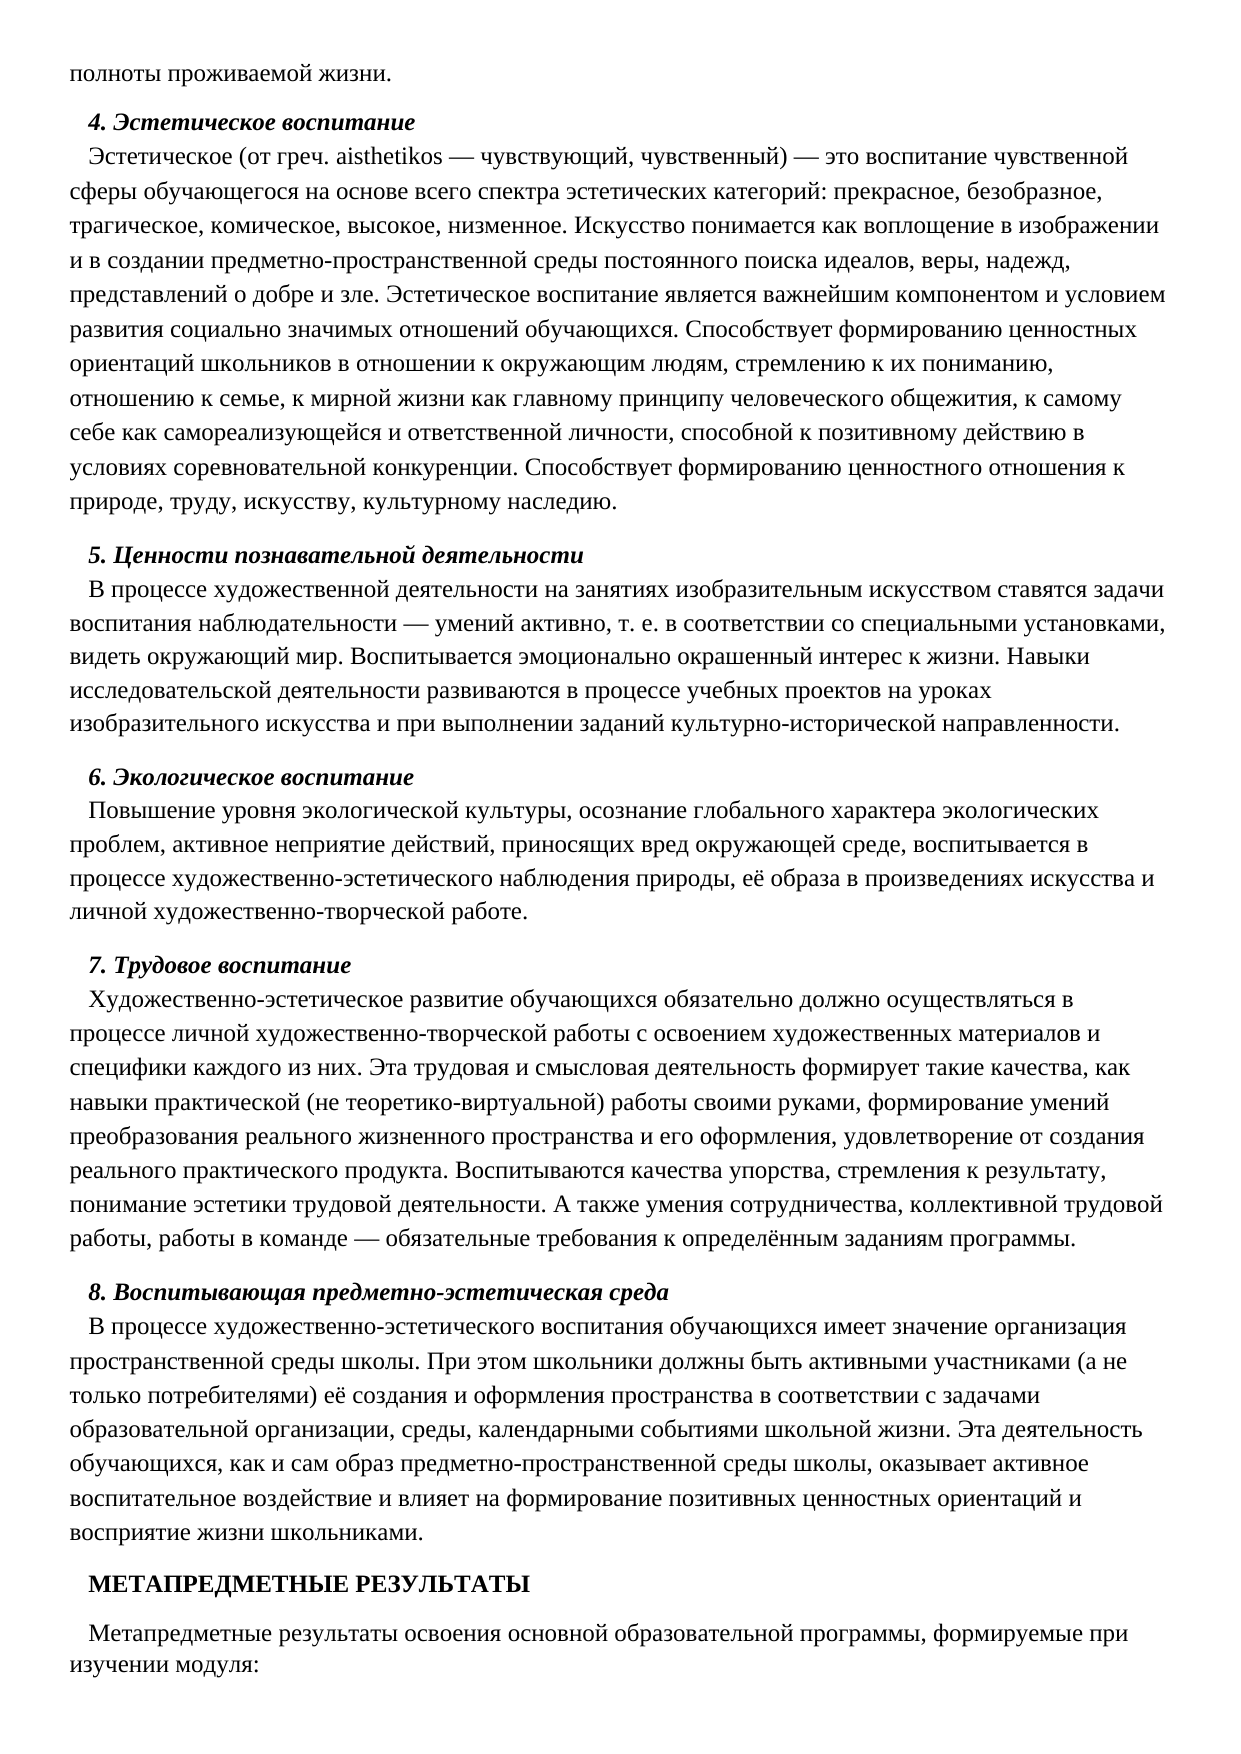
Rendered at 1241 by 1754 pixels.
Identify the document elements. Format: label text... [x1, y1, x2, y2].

text 6. Экологическое воспитание Повышение уровня экологической культуры, осознание глобального характера экологических проблем, активное неприятие действий, приносящих вред окружающей среде, воспитывается в процессе художественно-эстетического наблюдения природы, её образа в произведениях искусства и личной художественно-творческой работе. [69, 762, 1169, 925]
text 5. Ценности познавательной деятельности В процессе художественной деятельности на занятиях изобразительным искусством ставятся задачи воспитания наблюдательности — умений активно, т. е. в соответствии со специальными установками, видеть окружающий мир. Воспитывается эмоционально окрашенный интерес к жизни. Навыки исследовательской деятельности развиваются в процессе учебных проектов на уроках изобразительного искусства и при выполнении заданий культурно-исторической направленности. [69, 541, 1169, 737]
text 4. Эстетическое воспитание Эстетическое (от греч. aisthetikos — чувствующий, чувственный) — это воспитание чувственной сферы обучающегося на основе всего спектра эстетических категорий: прекрасное, безобразное, трагическое, комическое, высокое, низменное. Искусство понимается как воплощение в изображении и в создании предметно-пространственной среды постоянного поиска идеалов, веры, надежд, представлений о добре и зле. Эстетическое воспитание является важнейшим компонентом и условием развития социально значимых отношений обучающихся. Способствует формированию ценностных ориентаций школьников в отношении к окружающим людям, стремлению к их пониманию, отношению к семье, к мирной жизни как главному принципу человеческого общежития, к самому себе как самореализующейся и ответственной личности, способной к позитивному действию в условиях соревновательной конкуренции. Способствует формированию ценностного отношения к природе, труду, искусству, культурному наследию. [69, 107, 1169, 515]
text полноты проживаемой жизни. [69, 59, 1169, 87]
text Метапредметные результаты освоения основной образовательной программы, формируемые при изучении модуля: [69, 1618, 1139, 1678]
text МЕТАПРЕДМЕТНЫЕ РЕЗУЛЬТАТЫ [88, 1571, 1169, 1598]
text 8. Воспитывающая предметно-эстетическая среда В процессе художественно-эстетического воспитания обучающихся имеет значение организация пространственной среды школы. При этом школьники должны быть активными участниками (а не только потребителями) её создания и оформления пространства в соответствии с задачами образовательной организации, среды, календарными событиями школьной жизни. Эта деятельность обучающихся, как и сам образ предметно-пространственной среды школы, оказывает активное воспитательное воздействие и влияет на формирование позитивных ценностных ориентаций и восприятие жизни школьниками. [69, 1277, 1154, 1546]
text 7. Трудовое воспитание Художественно-эстетическое развитие обучающихся обязательно должно осуществляться в процессе личной художественно-творческой работы с освоением художественных материалов и специфики каждого из них. Эта трудовая и смысловая деятельность формирует такие качества, как навыки практической (не теоретико-виртуальной) работы своими руками, формирование умений преобразования реального жизненного пространства и его оформления, удовлетворение от создания реального практического продукта. Воспитываются качества упорства, стремления к результату, понимание эстетики трудовой деятельности. А также умения сотрудничества, коллективной трудовой работы, работы в команде — обязательные требования к определённым заданиям программы. [69, 950, 1169, 1252]
